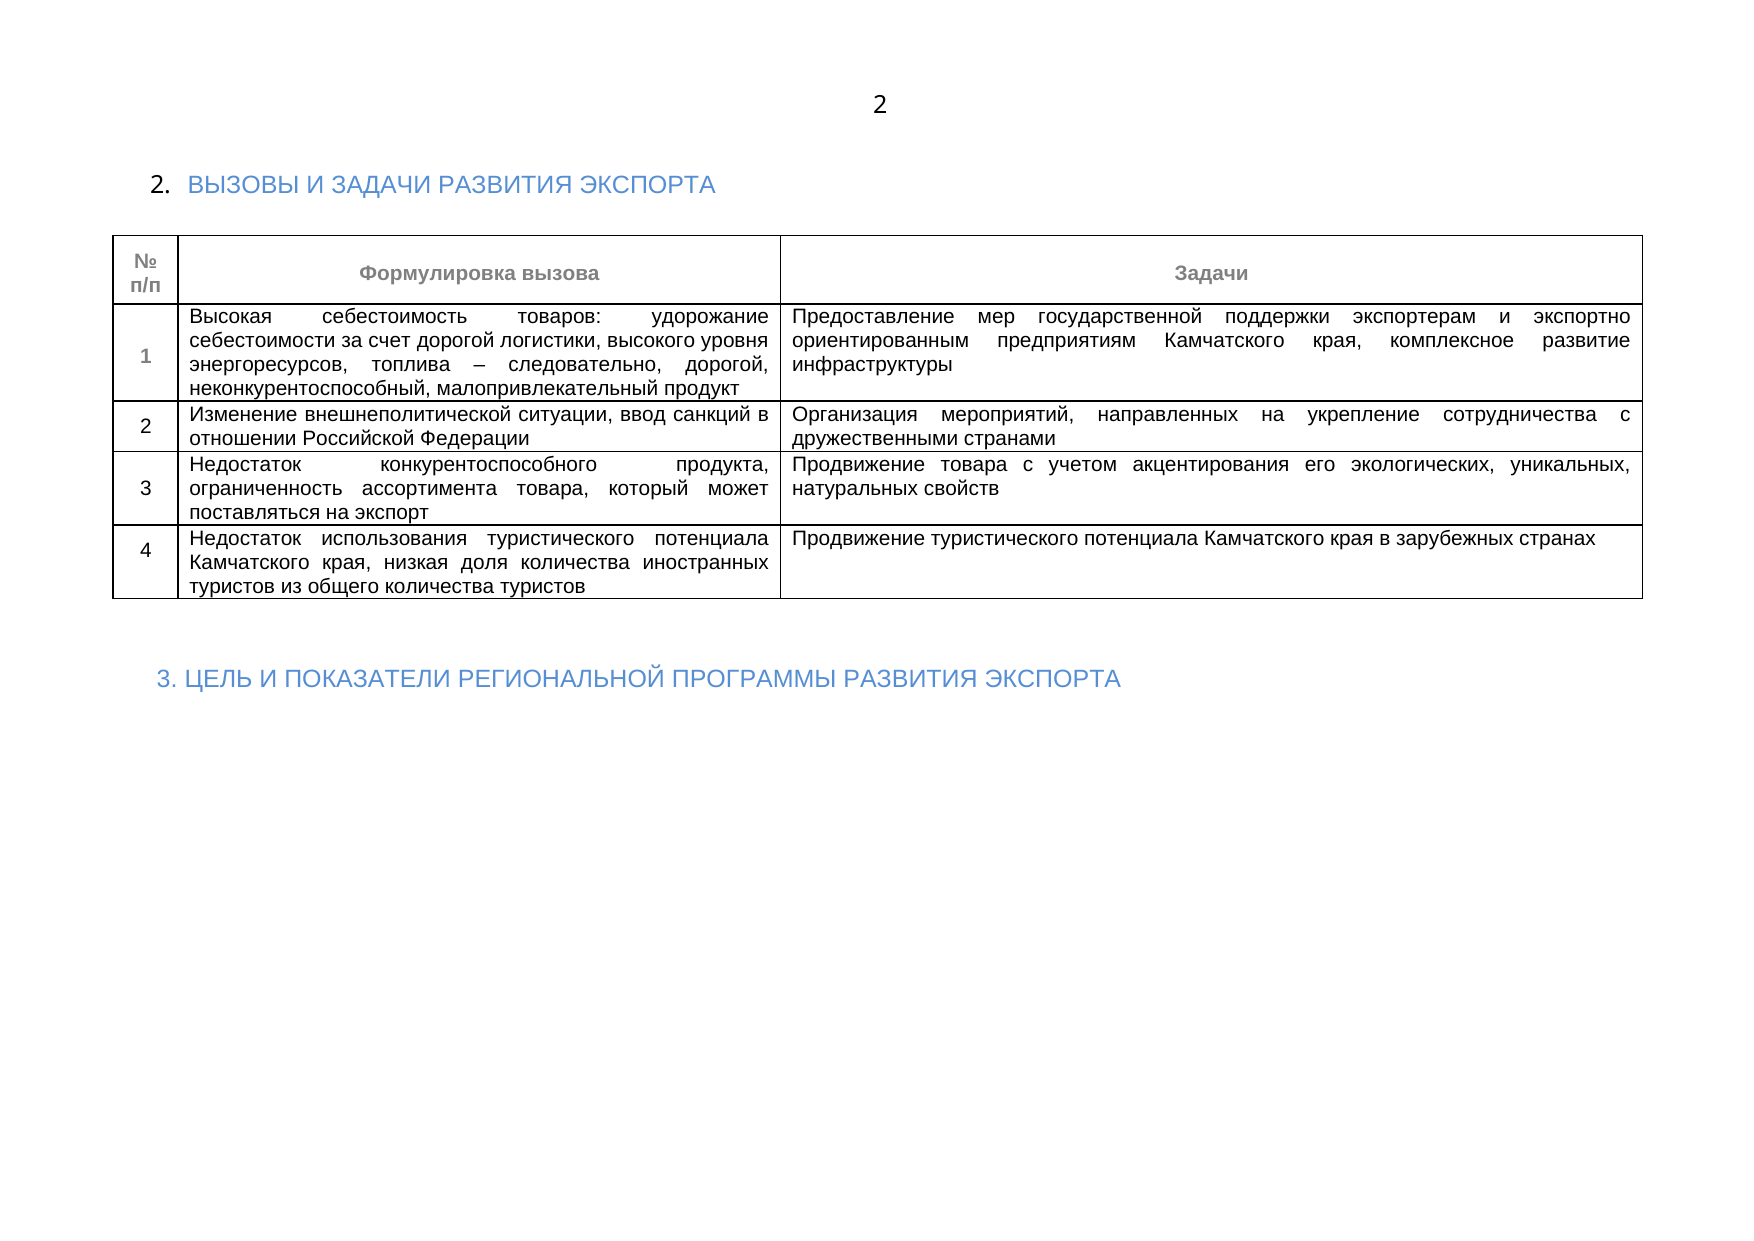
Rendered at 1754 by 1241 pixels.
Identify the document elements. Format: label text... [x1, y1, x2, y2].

list ВЫЗОВЫ И ЗАДАЧИ РАЗВИТИЯ ЭКСПОРТА [150, 167, 1648, 201]
table_cell Организация мероприятий, направленных на укрепление сотрудничества с дружественными странами [781, 402, 1642, 451]
table_header Задачи [781, 236, 1642, 303]
table_cell Продвижение туристического потенциала Камчатского края в зарубежных странах [781, 526, 1642, 598]
table_cell Высокая себестоимость товаров: удорожание себестоимости за счет дорогой логистики, высокого уровня энергоресурсов, топлива – следовательно, дорогой, неконкурентоспособный, малопривлекательный продукт [179, 305, 780, 400]
table_cell Продвижение товара с учетом акцентирования его экологических, уникальных, натуральных свойств [781, 452, 1642, 524]
table_cell Изменение внешнеполитической ситуации, ввод санкций в отношении Российской Федерации [179, 402, 780, 451]
table_cell Недостаток использования туристического потенциала Камчатского края, низкая доля количества иностранных туристов из общего количества туристов [179, 526, 780, 598]
table_cell 3 [114, 452, 177, 524]
table_header Формулировка вызова [179, 236, 780, 303]
table_cell 4 [114, 526, 177, 598]
table_cell Предоставление мер государственной поддержки экспортерам и экспортно ориентированным предприятиям Камчатского края, комплексное развитие инфраструктуры [781, 305, 1642, 400]
table_cell 1 [114, 305, 177, 400]
table_cell Недостаток конкурентоспособного продукта, ограниченность ассортимента товара, который может поставляться на экспорт [179, 452, 780, 524]
table_header № п/п [114, 236, 177, 303]
table_cell 2 [114, 402, 177, 451]
text 3. ЦЕЛЬ И ПОКАЗАТЕЛИ РЕГИОНАЛЬНОЙ ПРОГРАММЫ РАЗВИТИЯ ЭКСПОРТА [112, 664, 1648, 693]
